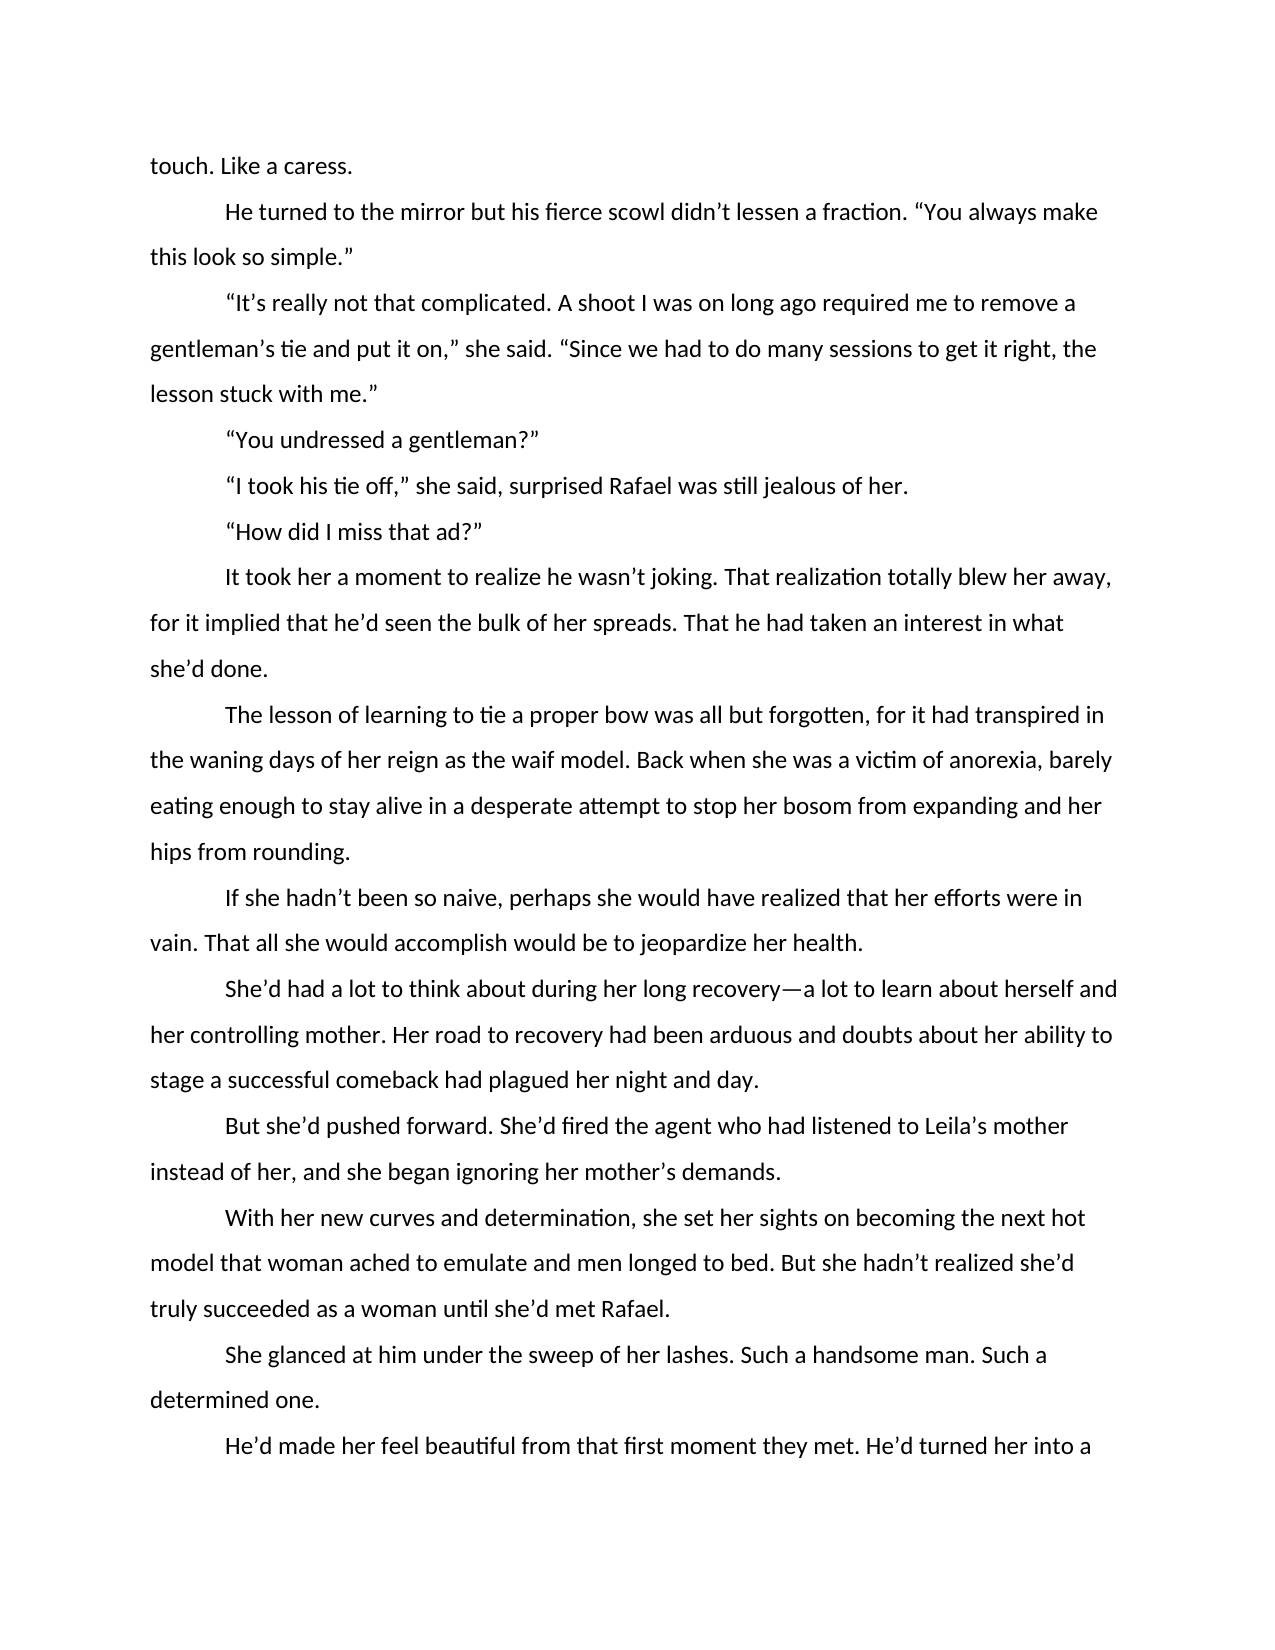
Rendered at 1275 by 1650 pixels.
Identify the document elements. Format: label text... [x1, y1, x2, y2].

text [150, 1430, 1125, 1461]
text But she’d pushed forward. She’d fired the agent who had listened to Leila’s mother instead of her, and she began ignoring her mother’s demands. [150, 1110, 1125, 1187]
text He turned to the mirror but his fierce scowl didn’t lessen a fraction. “You always make this look so simple.” [150, 196, 1125, 272]
text “You undressed a gentleman?” [150, 424, 1125, 455]
text “It’s really not that complicated. A shoot I was on long ago required me to remove a gentleman’s tie and put it on,” she said. “Since we had to do many sessions to get it right, the lesson stuck with me.” [150, 287, 1125, 409]
text If she hadn’t been so naive, perhaps she would have realized that her efforts were in vain. That all she would accomplish would be to jeopardize her health. [150, 882, 1125, 958]
text She glanced at him under the sweep of her lashes. Such a handsome man. Such a determined one. [150, 1339, 1125, 1415]
text “How did I miss that ad?” [150, 516, 1125, 546]
text The lesson of learning to tie a proper bow was all but forgotten, for it had transpired in the waning days of her reign as the waif model. Back when she was a victim of anorexia, barely eating enough to stay alive in a desperate attempt to stop her bosom from expanding and her hips from rounding. [150, 699, 1125, 866]
text It took her a moment to realize he wasn’t joking. That realization totally blew her away, for it implied that he’d seen the bulk of her spreads. That he had taken an interest in what she’d done. [150, 562, 1125, 683]
text With her new curves and determination, she set her sights on becoming the next hot model that woman ached to emulate and men longed to bed. But she hadn’t realized she’d truly succeeded as a woman until she’d met Rafael. [150, 1202, 1125, 1324]
text She’d had a lot to think about during her long recovery—a lot to learn about herself and her controlling mother. Her road to recovery had been arduous and doubts about her ability to stage a successful comeback had plagued her night and day. [150, 973, 1125, 1095]
text “I took his tie off,” she said, surprised Rafael was still jealous of her. [150, 470, 1125, 501]
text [150, 150, 1125, 181]
